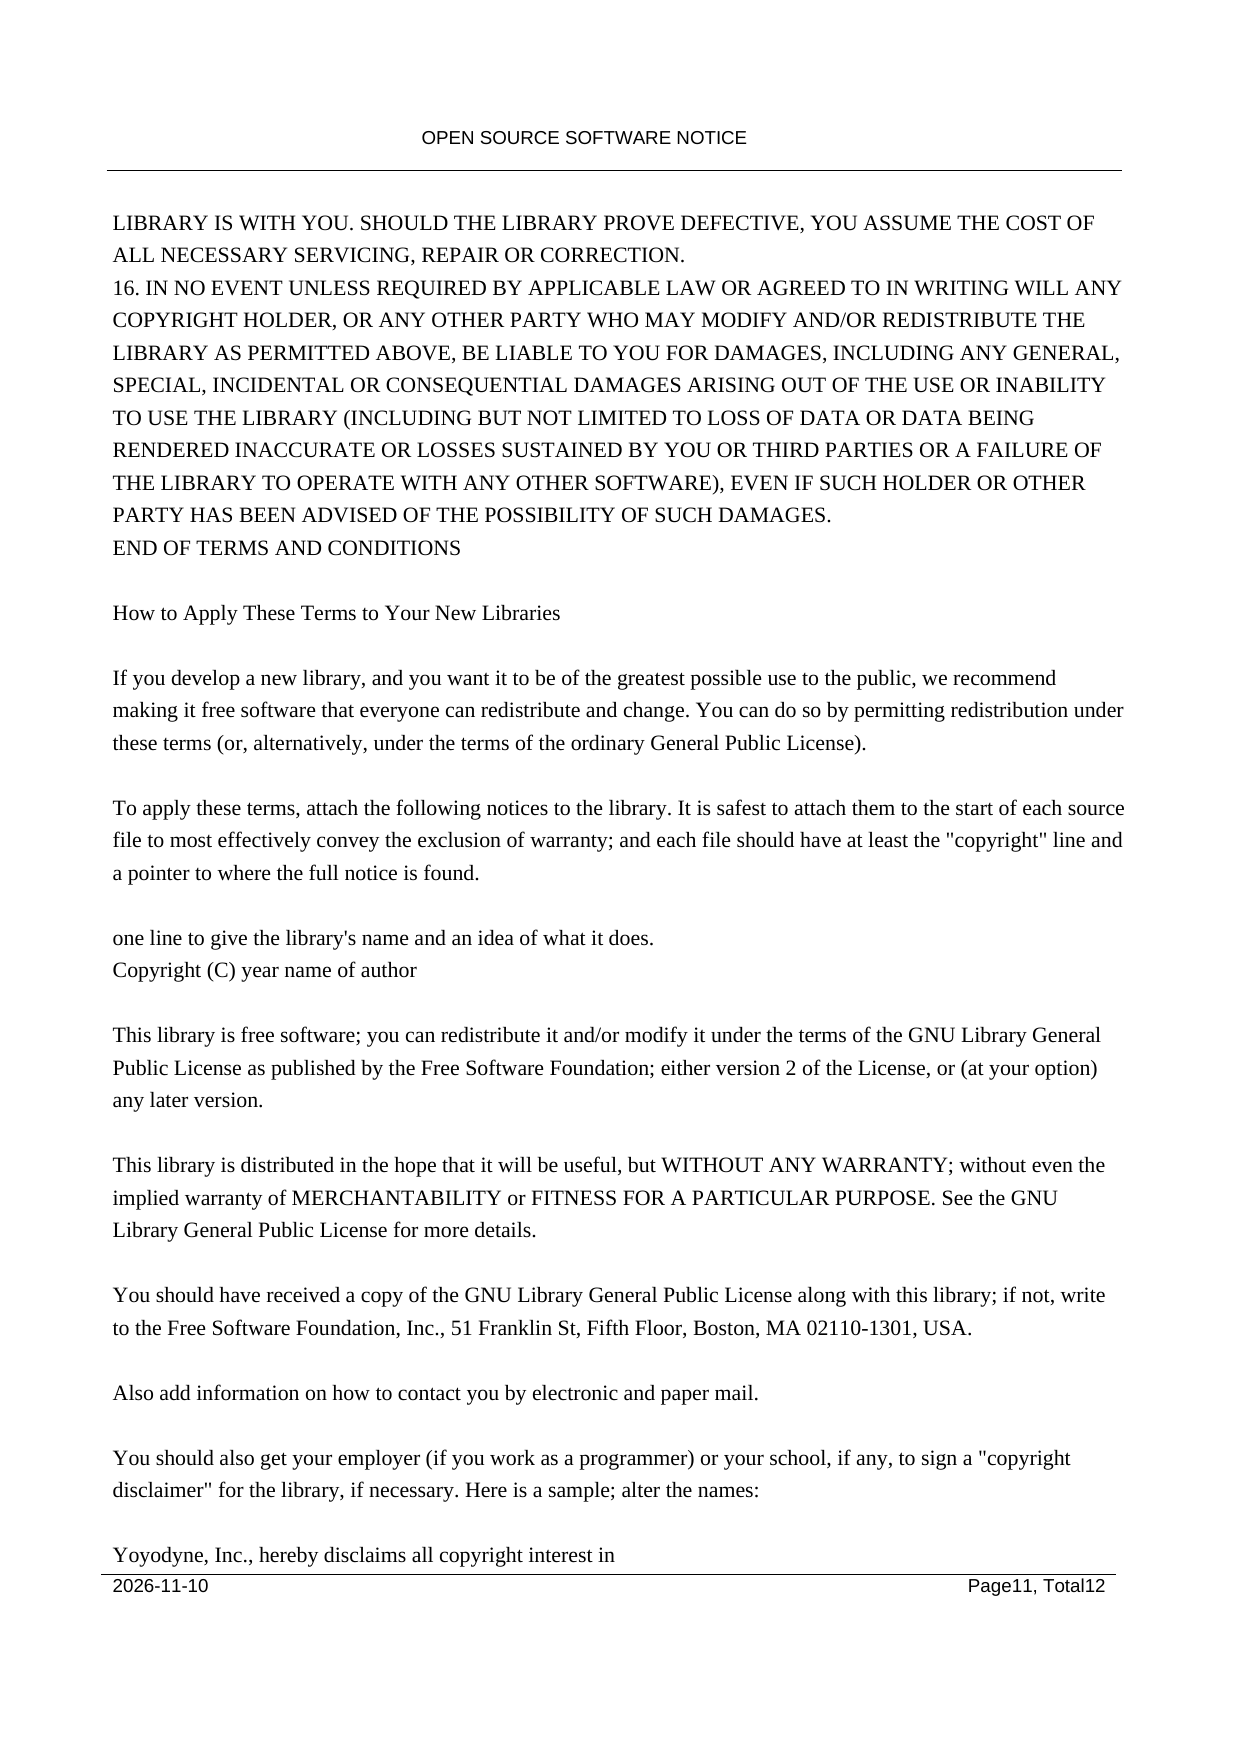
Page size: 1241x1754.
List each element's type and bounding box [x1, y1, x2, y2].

text [112, 206, 1128, 1571]
